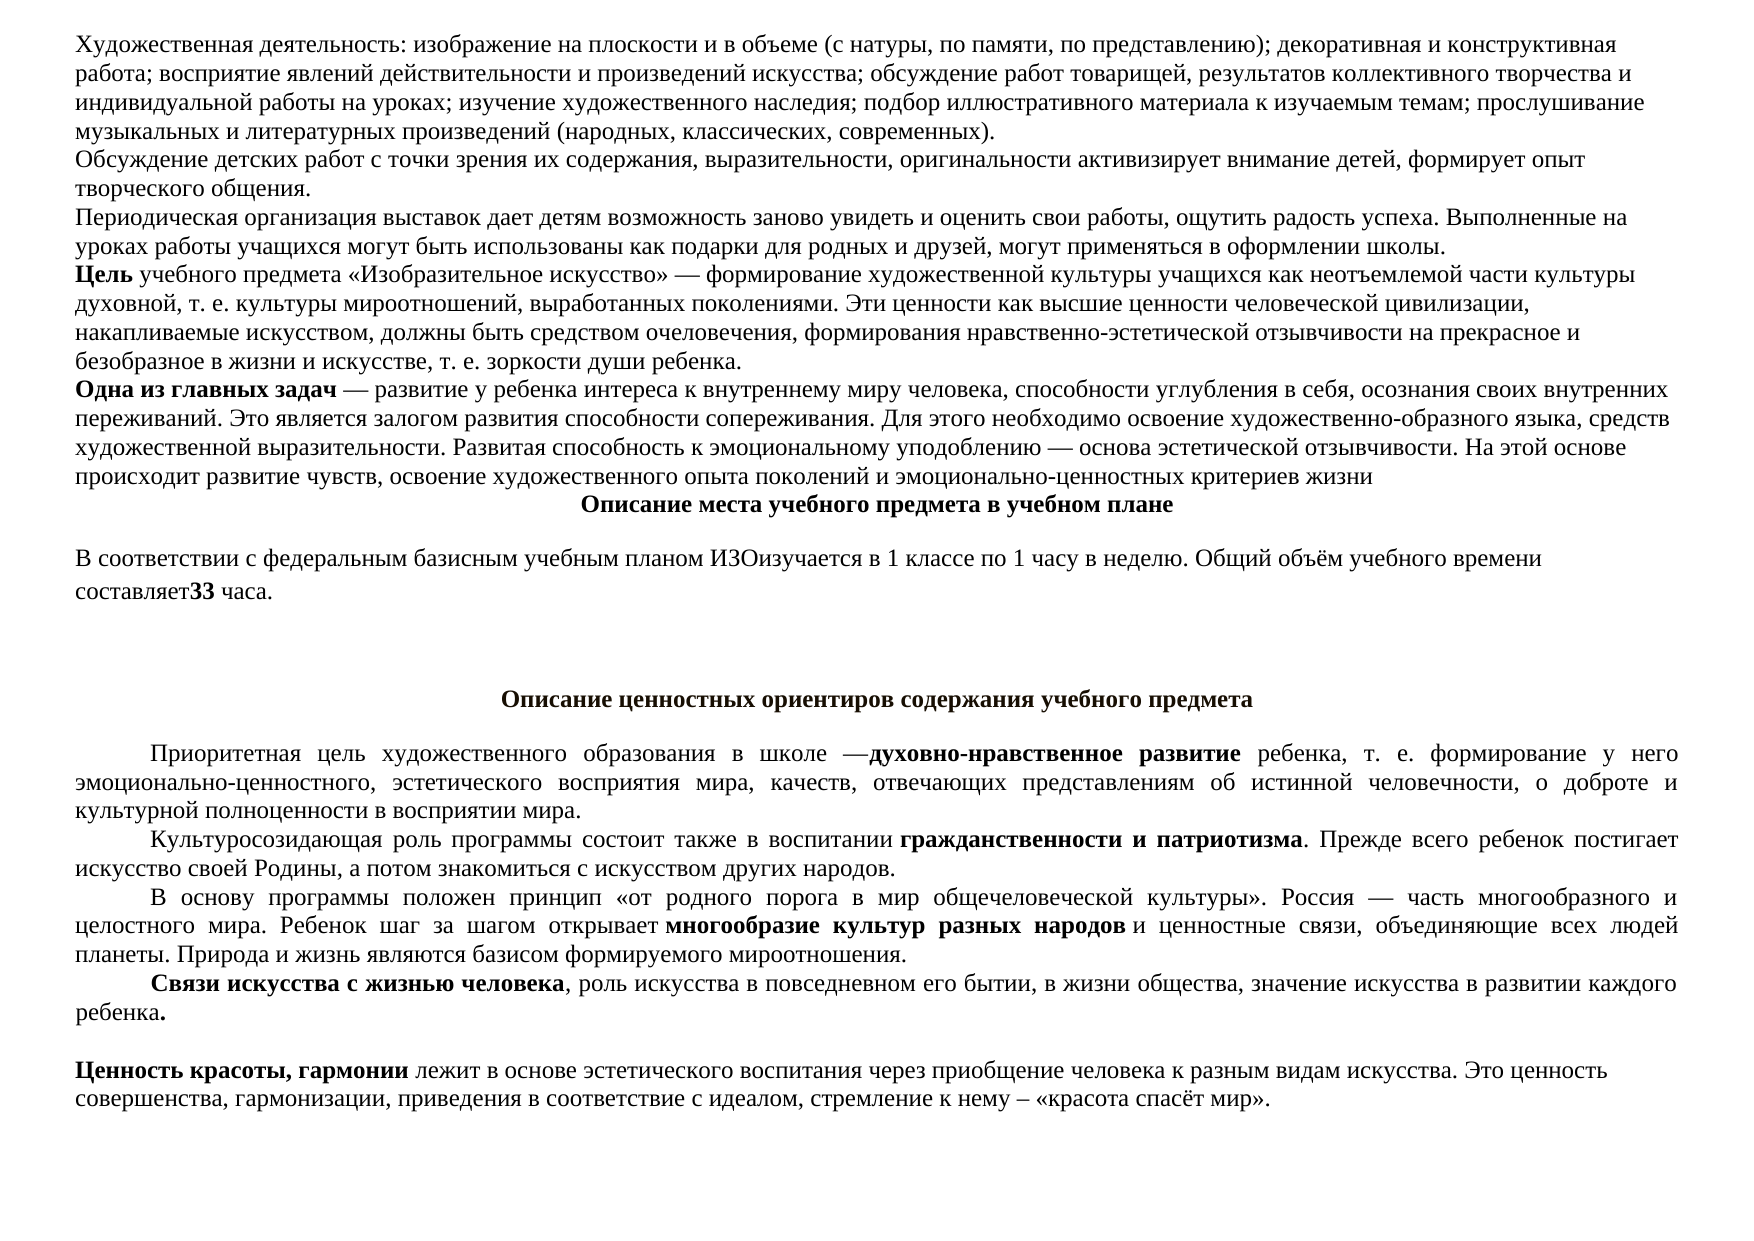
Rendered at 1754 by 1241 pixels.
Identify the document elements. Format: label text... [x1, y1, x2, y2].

text Связи искусства с жизнью человека, роль искусства в повседневном его бытии, в жизни общества, значение искусства в развитии каждого ребенка. [75, 968, 1678, 1026]
text Ценность красоты, гармонии лежит в основе эстетического воспитания через приобщение человека к разным видам искусства. Это ценность совершенства, гармонизации, приведения в соответствие с идеалом, стремление к нему – «красота спасёт мир». [75, 1055, 1679, 1112]
text Описание места учебного предмета в учебном плане [75, 489, 1679, 518]
text Описание ценностных ориентиров содержания учебного предмета [75, 684, 1679, 713]
text Периодическая организация выставок дает детям возможность заново увидеть и оценить свои работы, ощутить радость успеха. Выполненные на уроках работы учащихся могут быть использованы как подарки для родных и друзей, могут применяться в оформлении школы. [75, 202, 1679, 259]
text Художественная деятельность: изображение на плоскости и в объеме (с натуры, по памяти, по представлению); декоративная и конструктивная работа; восприятие явлений действительности и произведений искусства; обсуждение работ товарищей, результатов коллективного творчества и индивидуальной работы на уроках; изучение художественного наследия; подбор иллюстративного материала к изучаемым темам; прослушивание музыкальных и литературных произведений (народных, классических, современных). [75, 29, 1679, 144]
text В соответствии с федеральным базисным учебным планом ИЗОизучается в 1 классе по 1 часу в неделю. Общий объём учебного времени составляет33 часа. [75, 543, 1679, 605]
text Цель учебного предмета «Изобразительное искусство» — формирование художественной культуры учащихся как неотъемлемой части культуры духовной, т. е. культуры мироотношений, выработанных поколениями. Эти ценности как высшие ценности человеческой цивилизации, накапливаемые искусством, должны быть средством очеловечения, формирования нравственно-эстетической отзывчивости на прекрасное и безобразное в жизни и искусстве, т. е. зоркости души ребенка. [75, 259, 1679, 374]
text Одна из главных задач — развитие у ребенка интереса к внутреннему миру человека, способности углубления в себя, осознания своих внутренних переживаний. Это является залогом развития способности сопереживания. Для этого необходимо освоение художественно-образного языка, средств художественной выразительности. Развитая способность к эмоциональному уподоблению — основа эстетической отзывчивости. На этой основе происходит развитие чувств, освоение художественного опыта поколений и эмоционально-ценностных критериев жизни [75, 374, 1679, 489]
text Культуросозидающая роль программы состоит также в воспитании гражданственности и патриотизма. Прежде всего ребенок постигает искусство своей Родины, а потом знакомиться с искусством других народов. [75, 824, 1679, 882]
text Обсуждение детских работ с точки зрения их содержания, выразительности, оригинальности активизирует внимание детей, формирует опыт творческого общения. [75, 144, 1679, 202]
text В основу программы положен принцип «от родного порога в мир общечеловеческой культуры». Россия — часть многообразного и целостного мира. Ребенок шаг за шагом открывает многообразие культур разных народов и ценностные связи, объединяющие всех людей планеты. Природа и жизнь являются базисом формируемого мироотношения. [75, 882, 1679, 968]
text Приоритетная цель художественного образования в школе —духовно-нравственное развитие ребенка, т. е. формирование у него эмоционально-ценностного, эстетического восприятия мира, качеств, отвечающих представлениям об истинной человечности, о доброте и культурной полноценности в восприятии мира. [75, 738, 1679, 824]
